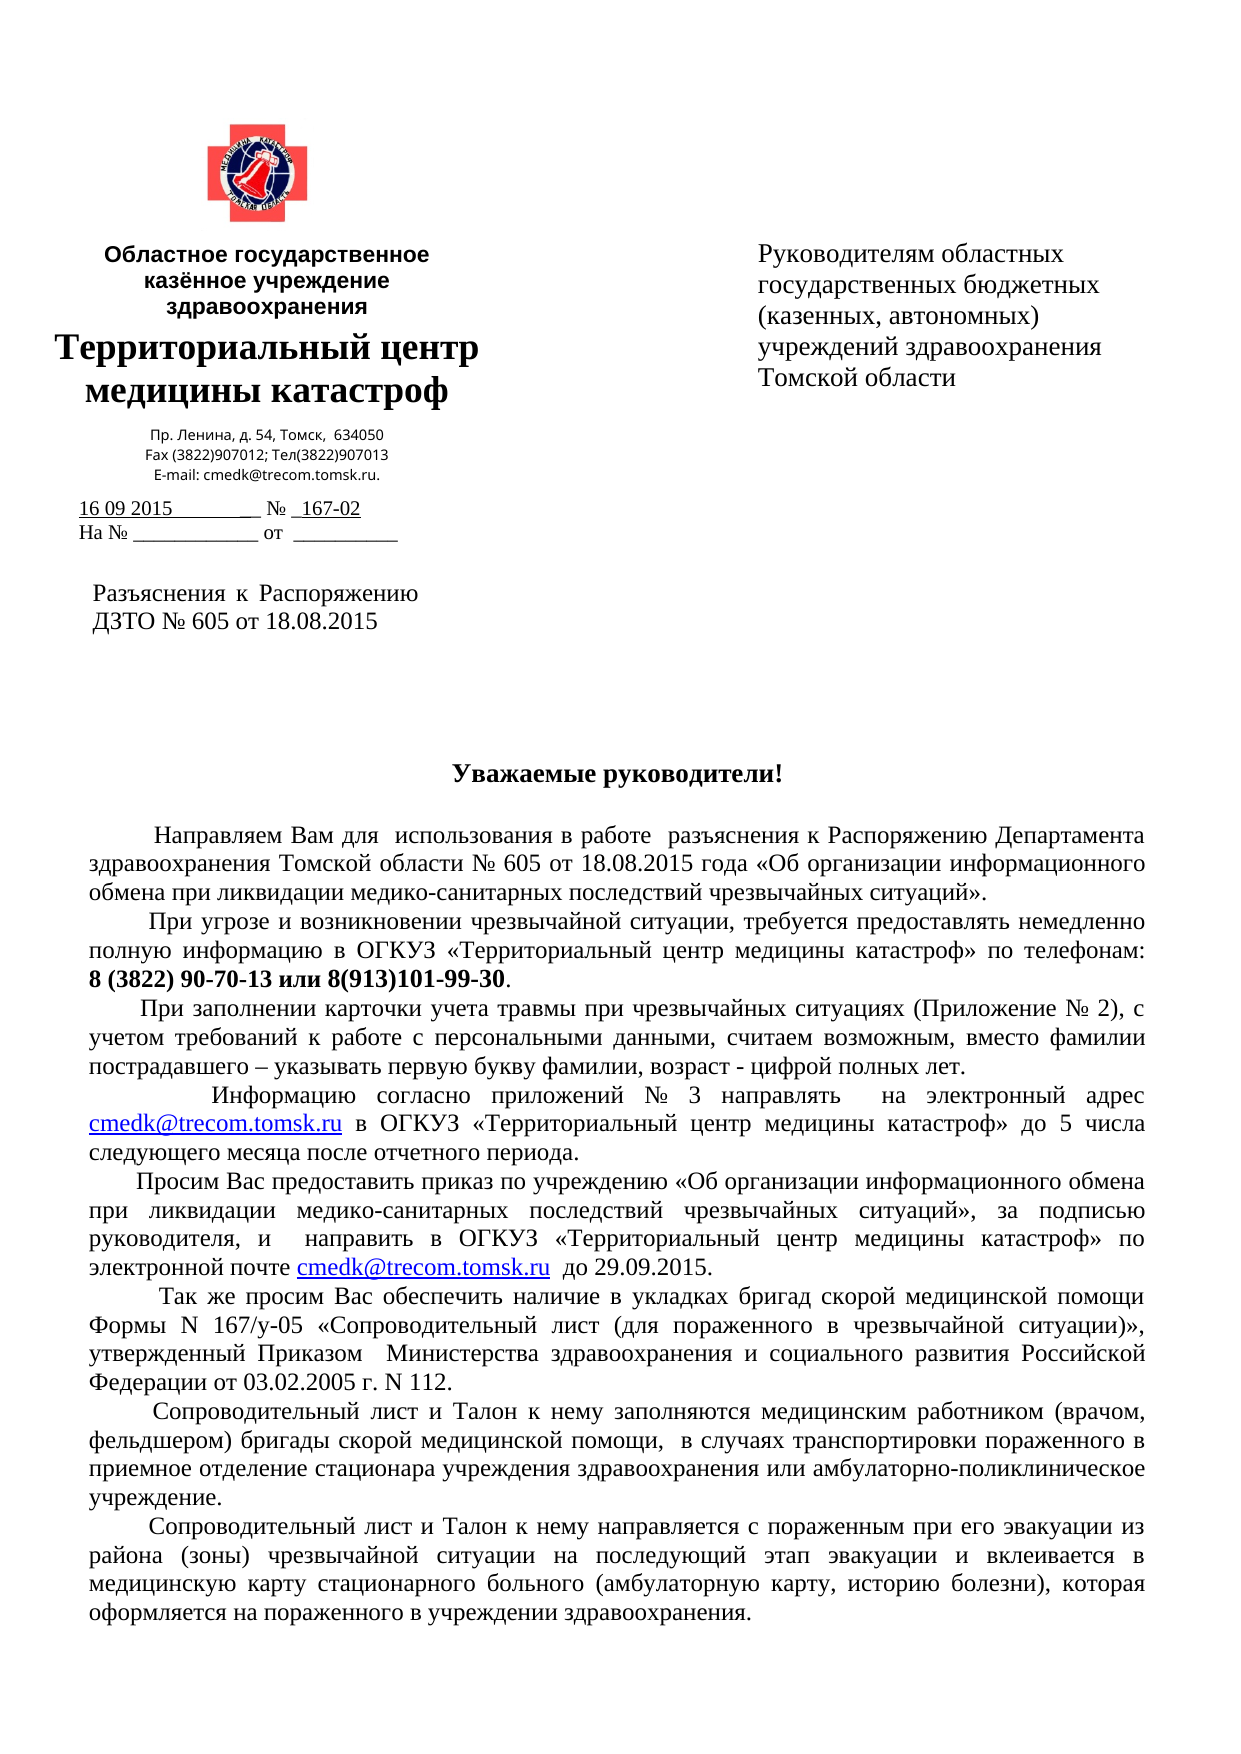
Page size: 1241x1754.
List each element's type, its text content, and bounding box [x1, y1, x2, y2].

text Сопроводительный лист и Талон к нему заполняются медицинским работником (врачом, фельдшером) бригады скорой медицинской помощи, в случаях транспортировки пораженного в приемное отделение стационара учреждения здравоохранения или амбулаторно-поликлиническое учреждение. [89, 1396, 1146, 1511]
text Так же просим Вас обеспечить наличие в укладках бригад скорой медицинской помощи Формы N 167/у-05 «Сопроводительный лист (для пораженного в чрезвычайной ситуации)», утвержденный Приказом Министерства здравоохранения и социального развития Российской Федерации от 03.02.2005 г. N 112. [89, 1281, 1146, 1396]
text При заполнении карточки учета травмы при чрезвычайных ситуациях (Приложение № 2), с учетом требований к работе с персональными данными, считаем возможным, вместо фамилии пострадавшего – указывать первую букву фамилии, возраст - цифрой полных лет. [89, 993, 1146, 1080]
text При угрозе и возникновении чрезвычайной ситуации, требуется предоставлять немедленно полную информацию в ОГКУЗ «Территориальный центр медицины катастроф» по телефонам: 8 (3822) 90-70-13 или 8(913)101-99-30. [89, 906, 1146, 993]
picture [201, 118, 314, 231]
text Направляем Вам для использования в работе разъяснения к Распоряжению Департамента здравоохранения Томской области № 605 от 18.08.2015 года «Об организации информационного обмена при ликвидации медико-санитарных последствий чрезвычайных ситуаций». [89, 820, 1146, 906]
text Информацию согласно приложений № 3 направлять на электронный адрес cmedk@trecom.tomsk.ru в ОГКУЗ «Территориальный центр медицины катастроф» до 5 числа следующего месяца после отчетного периода. [89, 1080, 1146, 1166]
text Уважаемые руководители! [89, 757, 1146, 789]
text Сопроводительный лист и Талон к нему направляется с пораженным при его эвакуации из района (зоны) чрезвычайной ситуации на последующий этап эвакуации и вклеивается в медицинскую карту стационарного больного (амбулаторную карту, историю болезни), которая оформляется на пораженного в учреждении здравоохранения. [89, 1511, 1146, 1626]
text Просим Вас предоставить приказ по учреждению «Об организации информационного обмена при ликвидации медико-санитарных последствий чрезвычайных ситуаций», за подписью руководителя, и направить в ОГКУЗ «Территориальный центр медицины катастроф» по электронной почте cmedk@trecom.tomsk.ru до 29.09.2015. [89, 1166, 1146, 1281]
